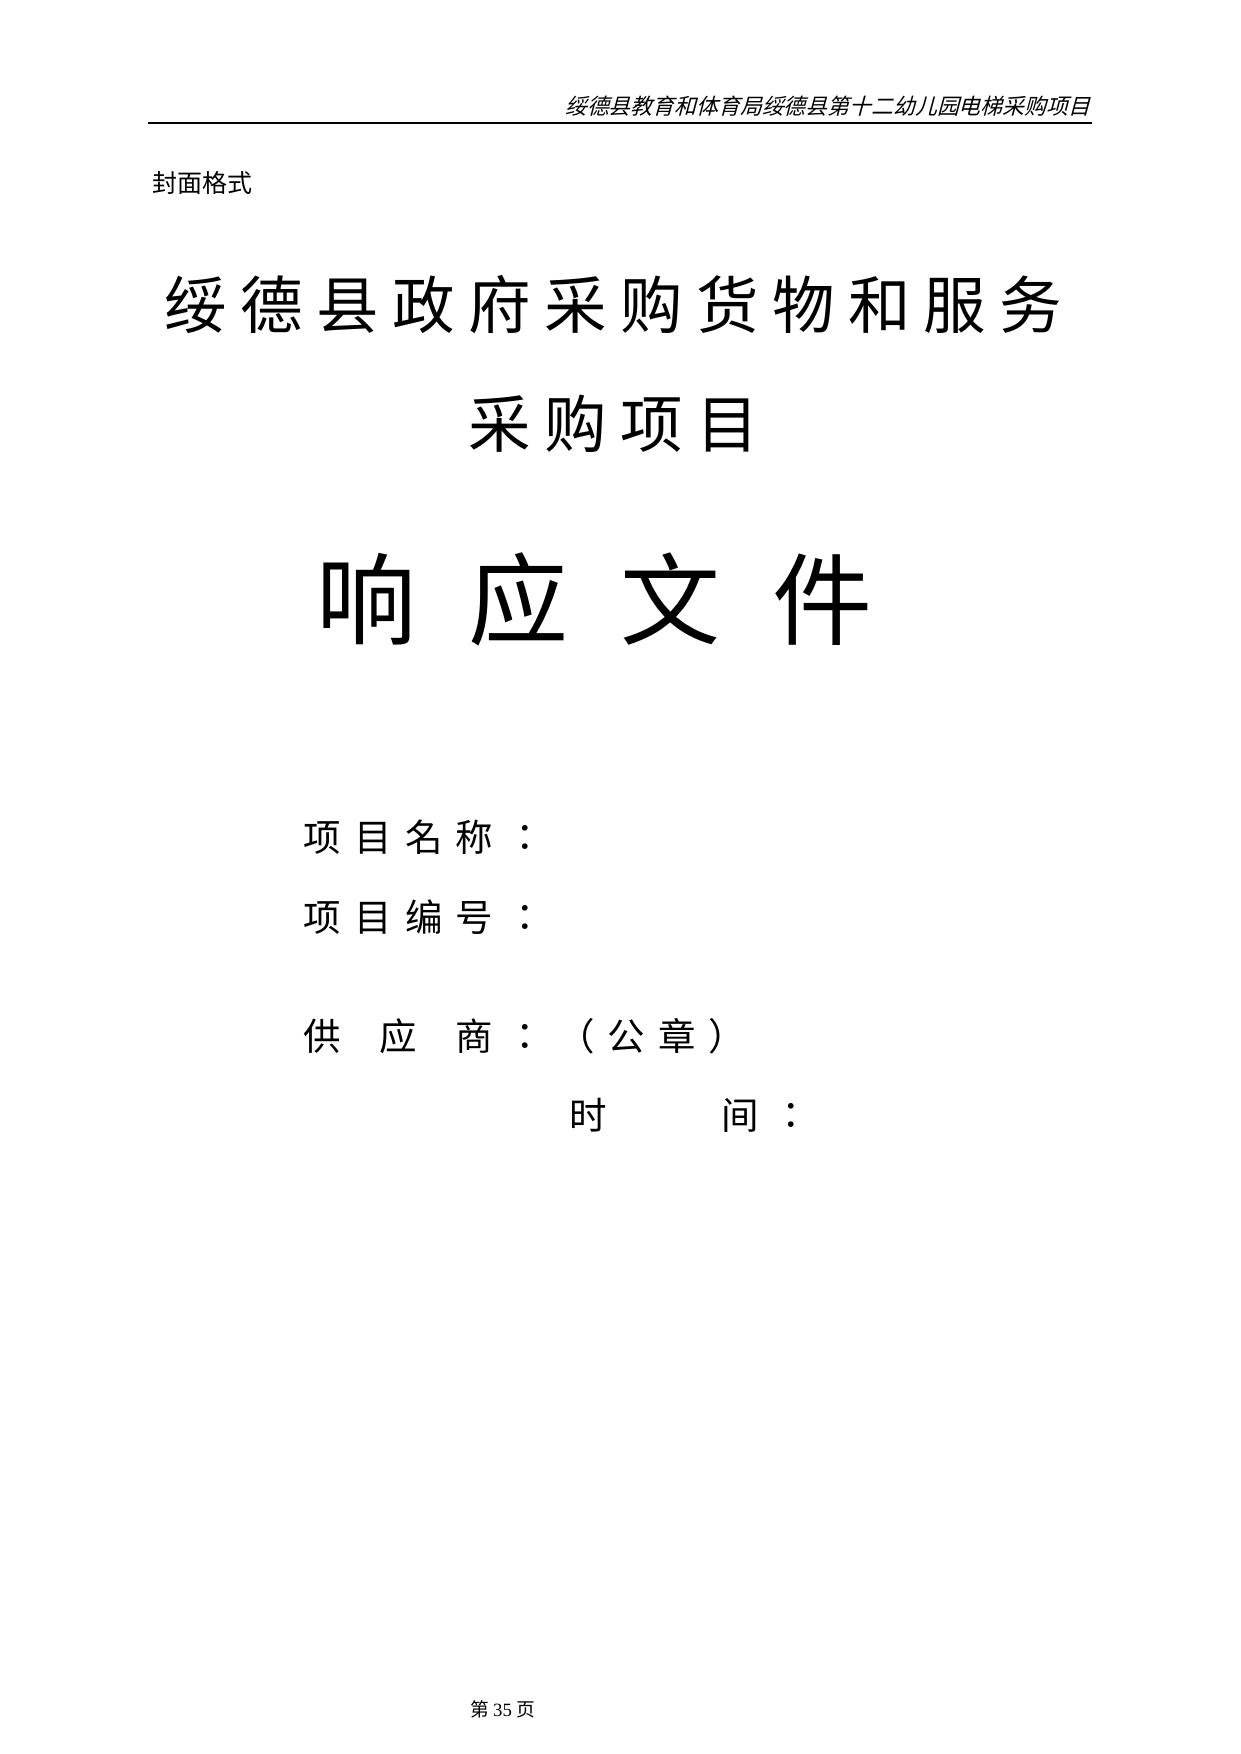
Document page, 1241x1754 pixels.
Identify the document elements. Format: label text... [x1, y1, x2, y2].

text 项目编号： [152, 877, 1088, 956]
text 时 间： [152, 1075, 1088, 1155]
text 供 应 商：（公章） [152, 996, 1088, 1075]
text 采购项目 [152, 361, 1088, 480]
text 项目名称： [152, 798, 1088, 877]
text 绥德县政府采购货物和服务 [152, 242, 1088, 361]
text 响应文件 [152, 520, 1088, 678]
text 封面格式 [152, 163, 1088, 202]
